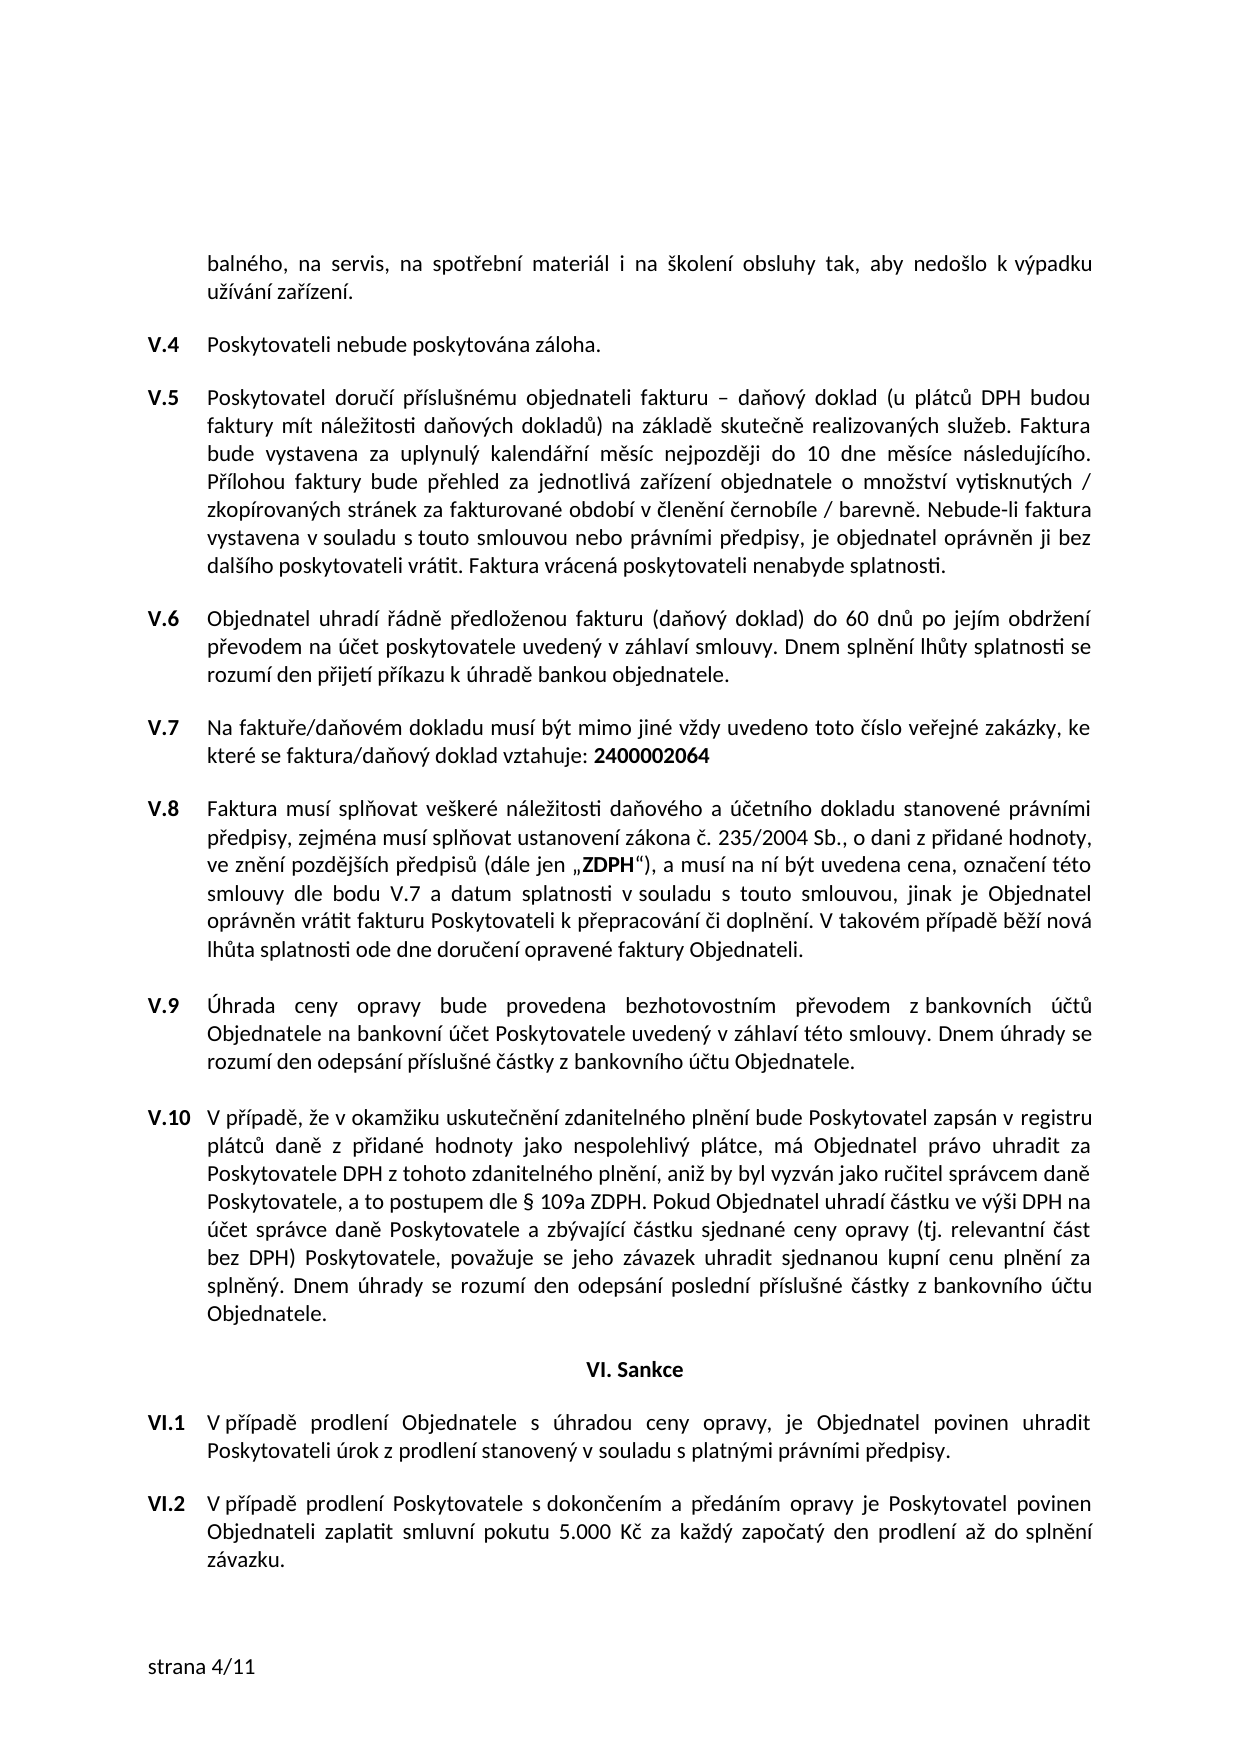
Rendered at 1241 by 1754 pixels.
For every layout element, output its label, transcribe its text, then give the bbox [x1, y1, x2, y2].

list Úhrada ceny opravy bude provedena bezhotovostním převodem z bankovních účtů Objednatele na bankovní účet Poskytovatele uvedený v záhlaví této smlouvy. Dnem úhrady se rozumí den odepsání příslušné částky z bankovního účtu Objednatele. [148, 991, 1092, 1075]
list Na faktuře/daňovém dokladu musí být mimo jiné vždy uvedeno toto číslo veřejné zakázky, ke které se faktura/daňový doklad vztahuje: 2400002064 [148, 713, 1092, 769]
list Poskytovatel doručí příslušnému objednateli fakturu – daňový doklad (u plátců DPH budou faktury mít náležitosti daňových dokladů) na základě skutečně realizovaných služeb. Faktura bude vystavena za uplynulý kalendářní měsíc nejpozději do 10 dne měsíce následujícího. Přílohou faktury bude přehled za jednotlivá zařízení objednatele o množství vytisknutých / zkopírovaných stránek za fakturované období v členění černobíle / barevně. Nebude-li faktura vystavena v souladu s touto smlouvou nebo právními předpisy, je objednatel oprávněn ji bez dalšího poskytovateli vrátit. Faktura vrácená poskytovateli nenabyde splatnosti. [148, 383, 1092, 579]
list V případě, že v okamžiku uskutečnění zdanitelného plnění bude Poskytovatel zapsán v registru plátců daně z přidané hodnoty jako nespolehlivý plátce, má Objednatel právo uhradit za Poskytovatele DPH z tohoto zdanitelného plnění, aniž by byl vyzván jako ručitel správcem daně Poskytovatele, a to postupem dle § 109a ZDPH. Pokud Objednatel uhradí částku ve výši DPH na účet správce daně Poskytovatele a zbývající částku sjednané ceny opravy (tj. relevantní část bez DPH) Poskytovatele, považuje se jeho závazek uhradit sjednanou kupní cenu plnění za splněný. Dnem úhrady se rozumí den odepsání poslední příslušné částky z bankovního účtu Objednatele. [148, 1103, 1092, 1327]
subtitle Sankce [177, 1355, 1092, 1383]
list V případě prodlení Objednatele s úhradou ceny opravy, je Objednatel povinen uhradit Poskytovateli úrok z prodlení stanovený v souladu s platnými právními předpisy. [148, 1408, 1092, 1464]
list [148, 249, 1092, 305]
list Objednatel uhradí řádně předloženou fakturu (daňový doklad) do 60 dnů po jejím obdržení převodem na účet poskytovatele uvedený v záhlaví smlouvy. Dnem splnění lhůty splatnosti se rozumí den přijetí příkazu k úhradě bankou objednatele. [148, 604, 1092, 688]
list V případě prodlení Poskytovatele s dokončením a předáním opravy je Poskytovatel povinen Objednateli zaplatit smluvní pokutu 5.000 Kč za každý započatý den prodlení až do splnění závazku. [148, 1489, 1092, 1573]
list Faktura musí splňovat veškeré náležitosti daňového a účetního dokladu stanovené právními předpisy, zejména musí splňovat ustanovení zákona č. 235/2004 Sb., o dani z přidané hodnoty, ve znění pozdějších předpisů (dále jen „ZDPH“), a musí na ní být uvedena cena, označení této smlouvy dle bodu V.7 a datum splatnosti v souladu s touto smlouvou, jinak je Objednatel oprávněn vrátit fakturu Poskytovateli k přepracování či doplnění. V takovém případě běží nová lhůta splatnosti ode dne doručení opravené faktury Objednateli. [148, 794, 1092, 963]
list Poskytovateli nebude poskytována záloha. [148, 330, 1092, 358]
